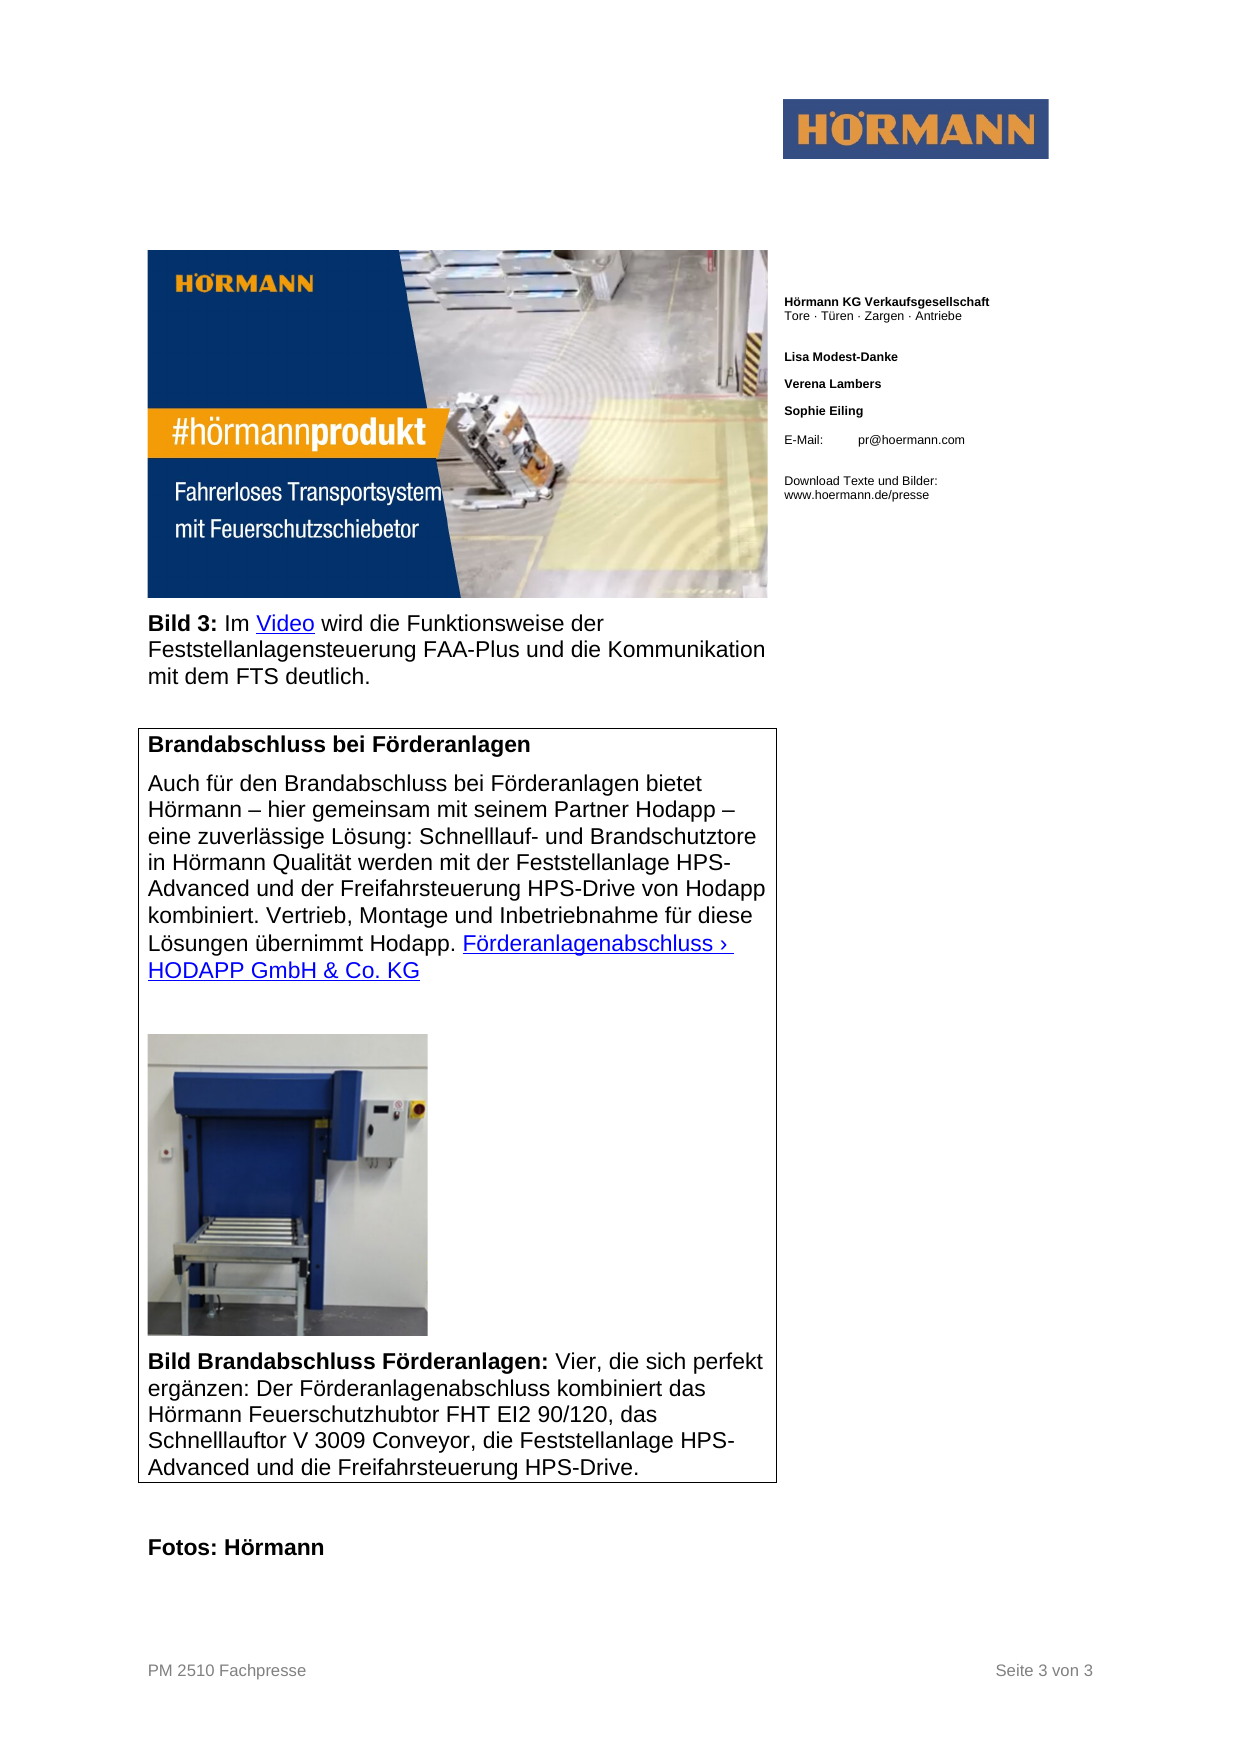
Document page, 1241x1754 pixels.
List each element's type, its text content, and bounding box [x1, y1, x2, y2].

picture [147, 1034, 428, 1336]
text Auch für den Brandabschluss bei Förderanlagen bietet Hörmann – hier gemeinsam mit seinem Partner Hodapp – eine zuverlässige Lösung: Schnelllauf- und Brandschutztore in Hörmann Qualität werden mit der Feststellanlage HPS-Advanced und der Freifahrsteuerung HPS-Drive von Hodapp kombiniert. Vertrieb, Montage und Inbetriebnahme für diese Lösungen übernimmt Hodapp. Förderanlagenabschluss › HODAPP GmbH & Co. KG [139, 767, 776, 983]
text Brandabschluss bei Förderanlagen [139, 729, 776, 757]
text Bild Brandabschluss Förderanlagen: Vier, die sich perfekt ergänzen: Der Förderanlagenabschluss kombiniert das Hörmann Feuerschutzhubtor FHT EI2 90/120, das Schnelllauftor V 3009 Conveyor, die Feststellanlage HPS-Advanced und die Freifahrsteuerung HPS-Drive. [139, 1345, 776, 1482]
picture [147, 250, 768, 598]
text Fotos: Hörmann [148, 1534, 1171, 1561]
text Bild 3: Im Video wird die Funktionsweise der Feststellanlagensteuerung FAA-Plus und die Kommunikation mit dem FTS deutlich. [148, 610, 766, 689]
picture [783, 99, 1049, 159]
